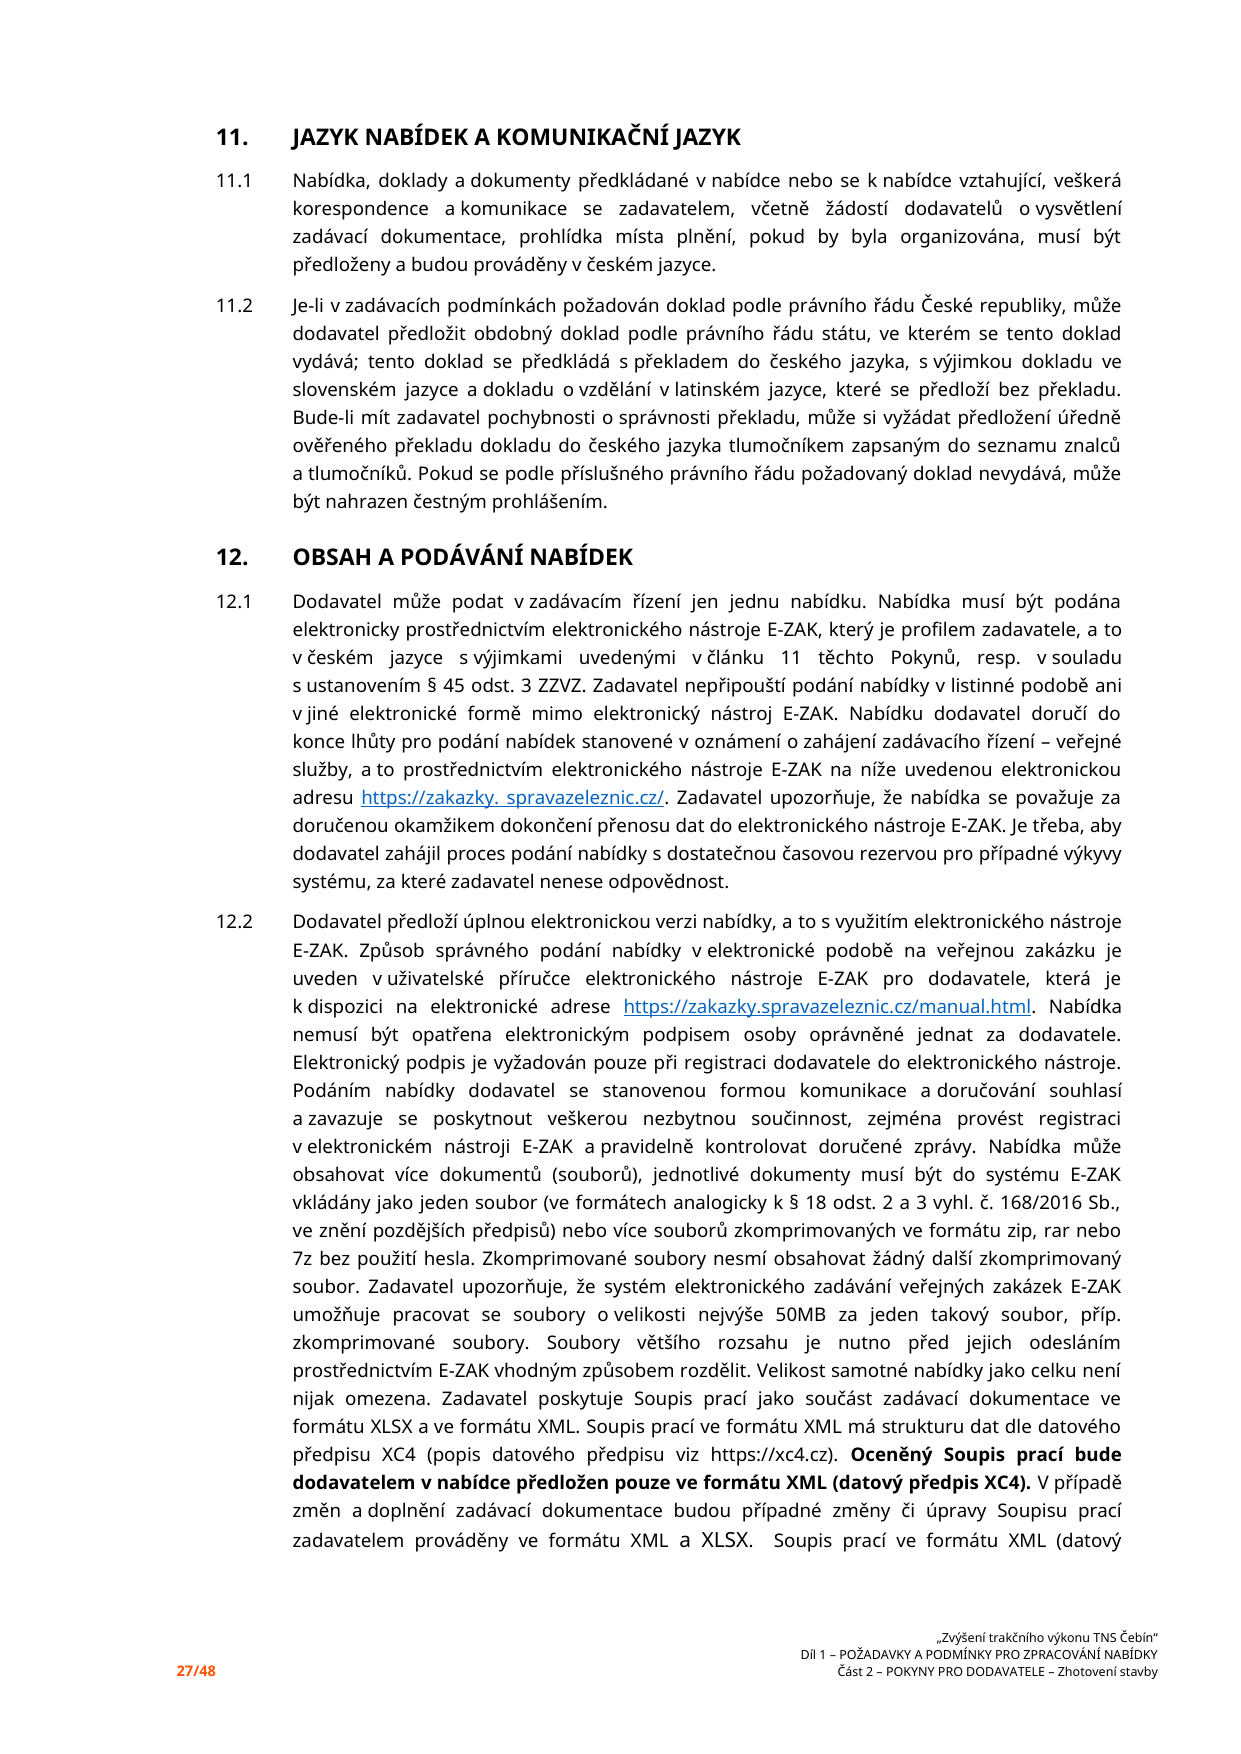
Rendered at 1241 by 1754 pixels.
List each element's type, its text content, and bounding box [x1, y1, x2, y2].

text Nabídka, doklady a dokumenty předkládané v nabídce nebo se k nabídce vztahující, veškerá korespondence a komunikace se zadavatelem, včetně žádostí dodavatelů o vysvětlení zadávací dokumentace, prohlídka místa plnění, pokud by byla organizována, musí být předloženy a budou prováděny v českém jazyce. [216, 167, 1122, 277]
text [216, 909, 1122, 1554]
text JAZYK NABÍDEK A KOMUNIKAČNÍ JAZYK [216, 121, 1122, 152]
text Je-li v zadávacích podmínkách požadován doklad podle právního řádu České republiky, může dodavatel předložit obdobný doklad podle právního řádu státu, ve kterém se tento doklad vydává; tento doklad se předkládá s překladem do českého jazyka, s výjimkou dokladu ve slovenském jazyce a dokladu o vzdělání v latinském jazyce, které se předloží bez překladu. Bude-li mít zadavatel pochybnosti o správnosti překladu, může si vyžádat předložení úředně ověřeného překladu dokladu do českého jazyka tlumočníkem zapsaným do seznamu znalců a tlumočníků. Pokud se podle příslušného právního řádu požadovaný doklad nevydává, může být nahrazen čestným prohlášením. [216, 292, 1122, 514]
text Dodavatel může podat v zadávacím řízení jen jednu nabídku. Nabídka musí být podána elektronicky prostřednictvím elektronického nástroje E-ZAK, který je profilem zadavatele, a to v českém jazyce s výjimkami uvedenými v článku 11 těchto Pokynů, resp. v souladu s ustanovením § 45 odst. 3 ZZVZ. Zadavatel nepřipouští podání nabídky v listinné podobě ani v jiné elektronické formě mimo elektronický nástroj E-ZAK. Nabídku dodavatel doručí do konce lhůty pro podání nabídek stanovené v oznámení o zahájení zadávacího řízení – veřejné služby, a to prostřednictvím elektronického nástroje E-ZAK na níže uvedenou elektronickou adresu https://zakazky. spravazeleznic.cz/. Zadavatel upozorňuje, že nabídka se považuje za doručenou okamžikem dokončení přenosu dat do elektronického nástroje E-ZAK. Je třeba, aby dodavatel zahájil proces podání nabídky s dostatečnou časovou rezervou pro případné výkyvy systému, za které zadavatel nenese odpovědnost. [216, 588, 1122, 894]
text OBSAH a PODÁVÁNÍ NABÍDEK [216, 541, 1122, 572]
